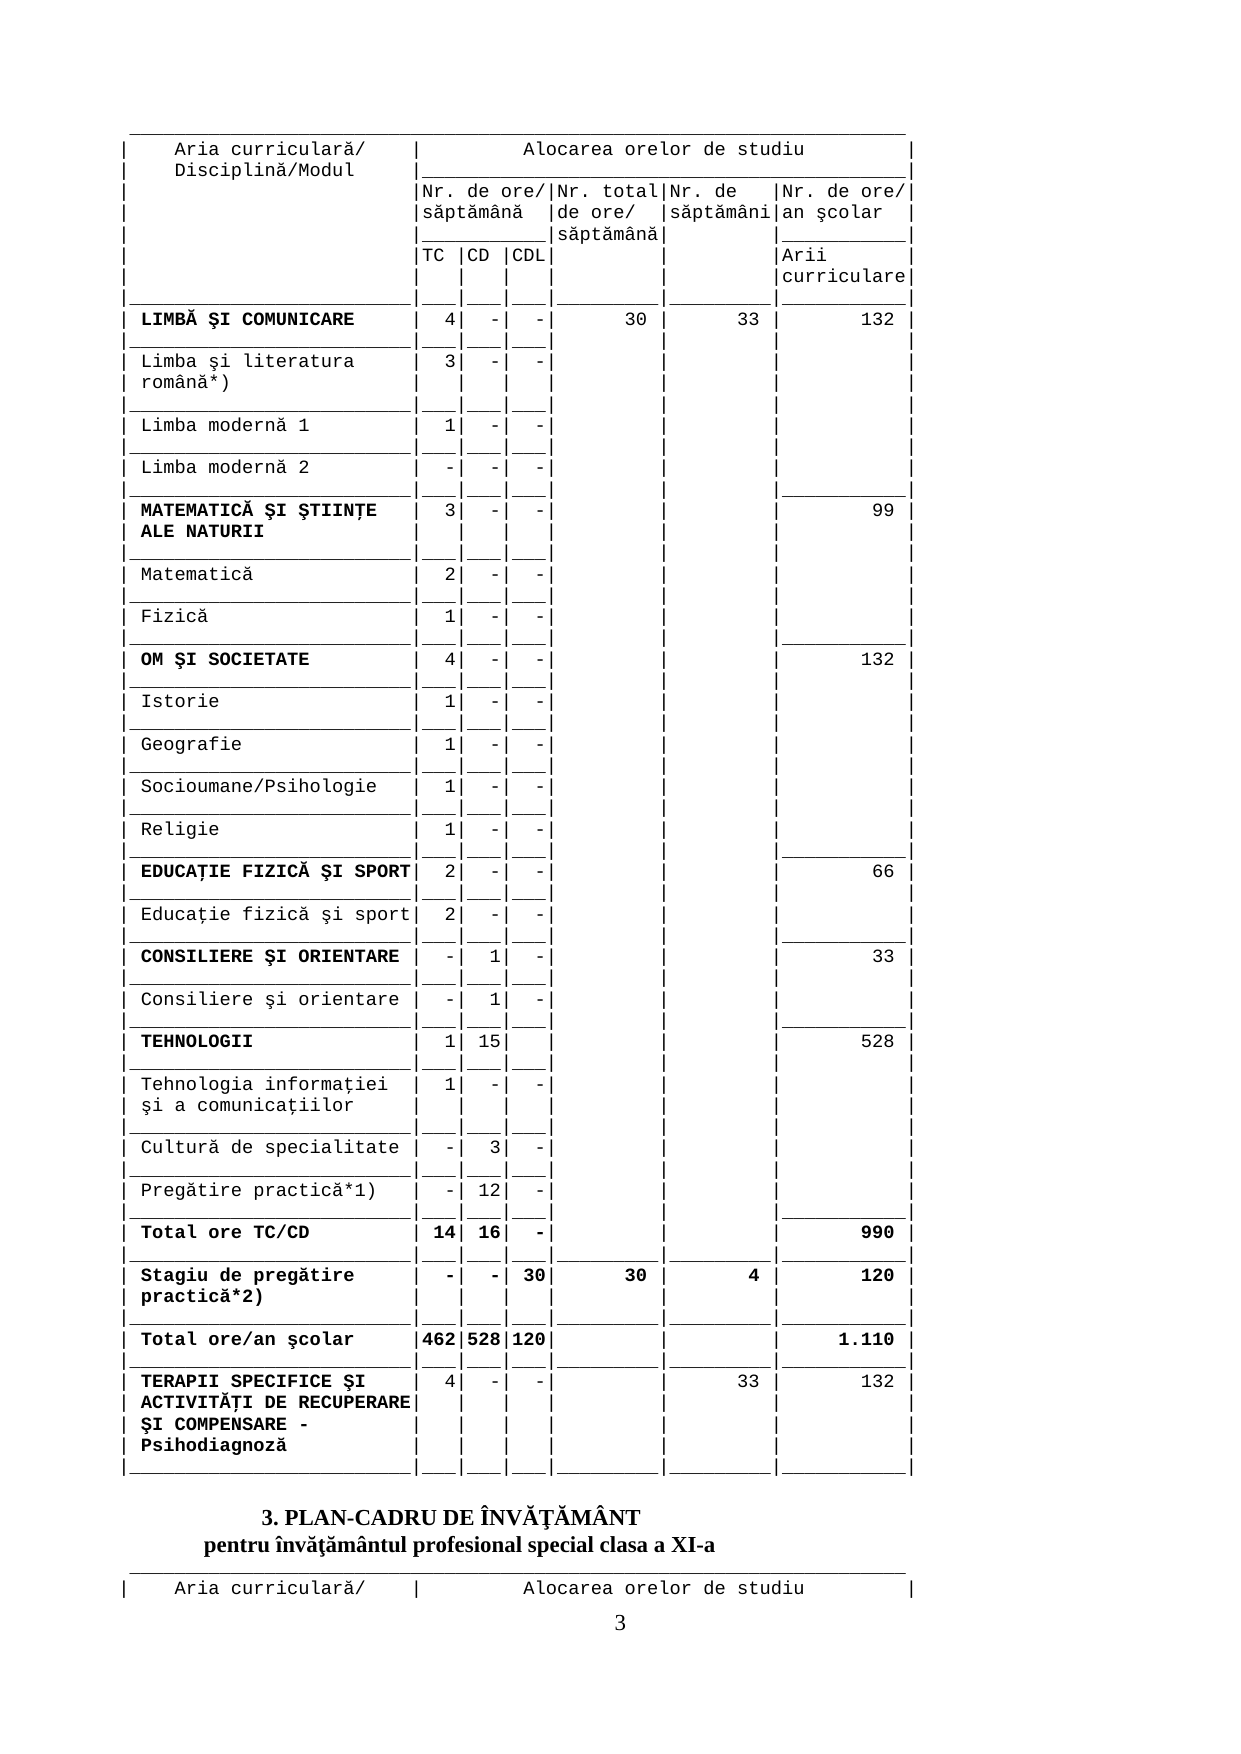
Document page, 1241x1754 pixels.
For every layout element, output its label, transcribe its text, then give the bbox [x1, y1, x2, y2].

text |_________________________|___|___|___| | |___________| [118, 1011, 1122, 1032]
text |_________________________|___|___|___| | |___________| [118, 926, 1122, 947]
text | Educaţie fizică şi sport| 2| -| -| | | | [118, 904, 1122, 926]
text | CONSILIERE ŞI ORIENTARE | -| 1| -| | | 33 | [118, 947, 1122, 968]
text |_________________________|___|___|___| | |___________| [118, 628, 1122, 649]
text | Religie | 1| -| -| | | | [118, 819, 1122, 841]
text | |săptămână |de ore/ |săptămâni|an şcolar | [118, 203, 1122, 224]
text | română*) | | | | | | | [118, 373, 1122, 394]
text | EDUCAŢIE FIZICĂ ŞI SPORT| 2| -| -| | | 66 | [118, 862, 1122, 883]
text | Disciplină/Modul |___________________________________________| [118, 161, 1122, 182]
text | Cultură de specialitate | -| 3| -| | | | [118, 1138, 1122, 1159]
text | MATEMATICĂ ŞI ŞTIINŢE | 3| -| -| | | 99 | [118, 501, 1122, 522]
text | Matematică | 2| -| -| | | | [118, 564, 1122, 586]
text |_________________________|___|___|___| | | | [118, 756, 1122, 777]
text | OM ŞI SOCIETATE | 4| -| -| | | 132 | [118, 649, 1122, 671]
text | Limba modernă 1 | 1| -| -| | | | [118, 416, 1122, 437]
text | Consiliere şi orientare | -| 1| -| | | | [118, 989, 1122, 1011]
text | Psihodiagnoză | | | | | | | [118, 1436, 1122, 1457]
text | şi a comunicaţiilor | | | | | | | [118, 1096, 1122, 1117]
text | ALE NATURII | | | | | | | [118, 522, 1122, 543]
text |_________________________|___|___|___| | | | [118, 394, 1122, 416]
text | Aria curriculară/ | Alocarea orelor de studiu | [118, 1578, 1122, 1600]
text _____________________________________________________________________ [118, 118, 1122, 139]
text |_________________________|___|___|___| | | | [118, 713, 1122, 734]
text |_________________________|___|___|___| | |___________| [118, 479, 1122, 501]
text |_________________________|___|___|___| | |___________| [118, 1202, 1122, 1223]
text | TEHNOLOGII | 1| 15| | | | 528 | [118, 1032, 1122, 1053]
text |_________________________|___|___|___| | |___________| [118, 841, 1122, 862]
text | Stagiu de pregătire | -| -| 30| 30 | 4 | 120 | [118, 1266, 1122, 1287]
text | Fizică | 1| -| -| | | | [118, 607, 1122, 628]
text | |___________|săptămână| |___________| [118, 224, 1122, 246]
text 3. PLAN-CADRU DE ÎNVĂŢĂMÂNT [118, 1504, 1122, 1531]
text |_________________________|___|___|___| | | | [118, 1159, 1122, 1181]
text |_________________________|___|___|___| | | | [118, 798, 1122, 819]
text |_________________________|___|___|___| | | | [118, 671, 1122, 692]
text |_________________________|___|___|___| | | | [118, 331, 1122, 352]
text | Geografie | 1| -| -| | | | [118, 734, 1122, 756]
text | Total ore TC/CD | 14| 16| -| | | 990 | [118, 1223, 1122, 1244]
text |_________________________|___|___|___| | | | [118, 968, 1122, 989]
text |_________________________|___|___|___| | | | [118, 883, 1122, 904]
text _____________________________________________________________________ [118, 1557, 1122, 1578]
text | ACTIVITĂŢI DE RECUPERARE| | | | | | | [118, 1393, 1122, 1414]
text | Limba şi literatura | 3| -| -| | | | [118, 352, 1122, 373]
text |_________________________|___|___|___| | | | [118, 1117, 1122, 1138]
text | practică*2) | | | | | | | [118, 1287, 1122, 1308]
text | | | | | | |curriculare| [118, 267, 1122, 288]
text | Istorie | 1| -| -| | | | [118, 692, 1122, 713]
text | Tehnologia informaţiei | 1| -| -| | | | [118, 1074, 1122, 1096]
text | Pregătire practică*1) | -| 12| -| | | | [118, 1181, 1122, 1202]
text | ŞI COMPENSARE - | | | | | | | [118, 1414, 1122, 1436]
text |_________________________|___|___|___|_________|_________|___________| [118, 288, 1122, 309]
text |_________________________|___|___|___|_________|_________|___________| [118, 1351, 1122, 1372]
text | Total ore/an şcolar |462|528|120| | | 1.110 | [118, 1329, 1122, 1351]
text | |TC |CD |CDL| | |Arii | [118, 246, 1122, 267]
text |_________________________|___|___|___|_________|_________|___________| [118, 1457, 1122, 1478]
text pentru învăţământul profesional special clasa a XI-a [118, 1531, 1122, 1557]
text |_________________________|___|___|___| | | | [118, 437, 1122, 458]
text |_________________________|___|___|___| | | | [118, 1053, 1122, 1074]
text | Socioumane/Psihologie | 1| -| -| | | | [118, 777, 1122, 798]
text | Limba modernă 2 | -| -| -| | | | [118, 458, 1122, 479]
text | Aria curriculară/ | Alocarea orelor de studiu | [118, 139, 1122, 161]
text |_________________________|___|___|___|_________|_________|___________| [118, 1244, 1122, 1266]
text | TERAPII SPECIFICE ŞI | 4| -| -| | 33 | 132 | [118, 1372, 1122, 1393]
text |_________________________|___|___|___| | | | [118, 543, 1122, 564]
text |_________________________|___|___|___| | | | [118, 586, 1122, 607]
text | |Nr. de ore/|Nr. total|Nr. de |Nr. de ore/| [118, 182, 1122, 203]
text | LIMBĂ ŞI COMUNICARE | 4| -| -| 30 | 33 | 132 | [118, 309, 1122, 331]
text |_________________________|___|___|___|_________|_________|___________| [118, 1308, 1122, 1329]
